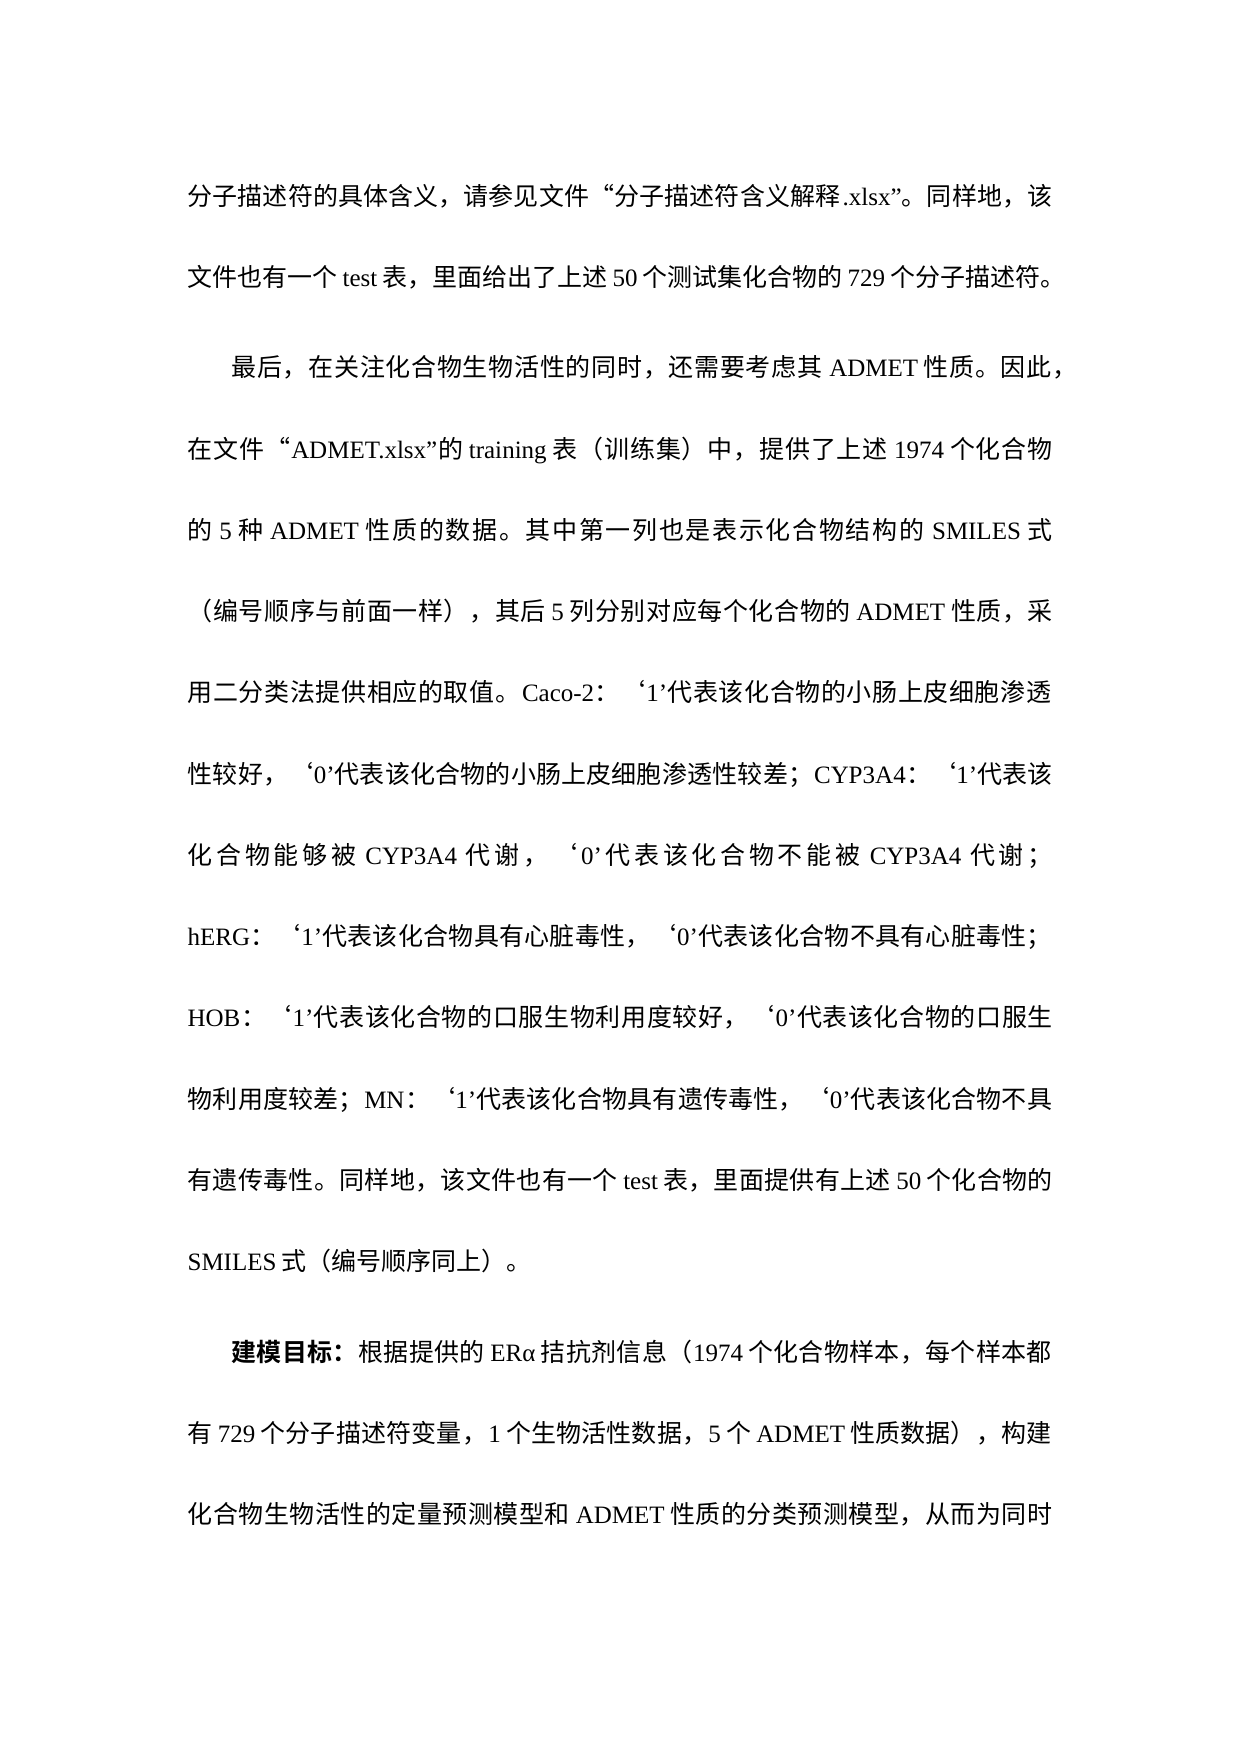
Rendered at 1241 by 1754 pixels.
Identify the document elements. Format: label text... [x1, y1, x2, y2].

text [187, 162, 1053, 308]
text 最后，在关注化合物生物活性的同时，还需要考虑其ADMET性质。因此，在文件“ADMET.xlsx”的training表（训练集）中，提供了上述1974个化合物的5种ADMET性质的数据。其中第一列也是表示化合物结构的SMILES式（编号顺序与前面一样），其后5列分别对应每个化合物的ADMET性质，采用二分类法提供相应的取值。Caco-2：‘1’代表该化合物的小肠上皮细胞渗透性较好，‘0’代表该化合物的小肠上皮细胞渗透性较差；CYP3A4：‘1’代表该化合物能够被CYP3A4代谢，‘0’代表该化合物不能被CYP3A4代谢；hERG：‘1’代表该化合物具有心脏毒性，‘0’代表该化合物不具有心脏毒性；HOB：‘1’代表该化合物的口服生物利用度较好，‘0’代表该化合物的口服生物利用度较差；MN：‘1’代表该化合物具有遗传毒性，‘0’代表该化合物不具有遗传毒性。同样地，该文件也有一个test表，里面提供有上述50个化合物的SMILES式（编号顺序同上）。 [187, 333, 1053, 1292]
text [187, 1318, 1053, 1545]
